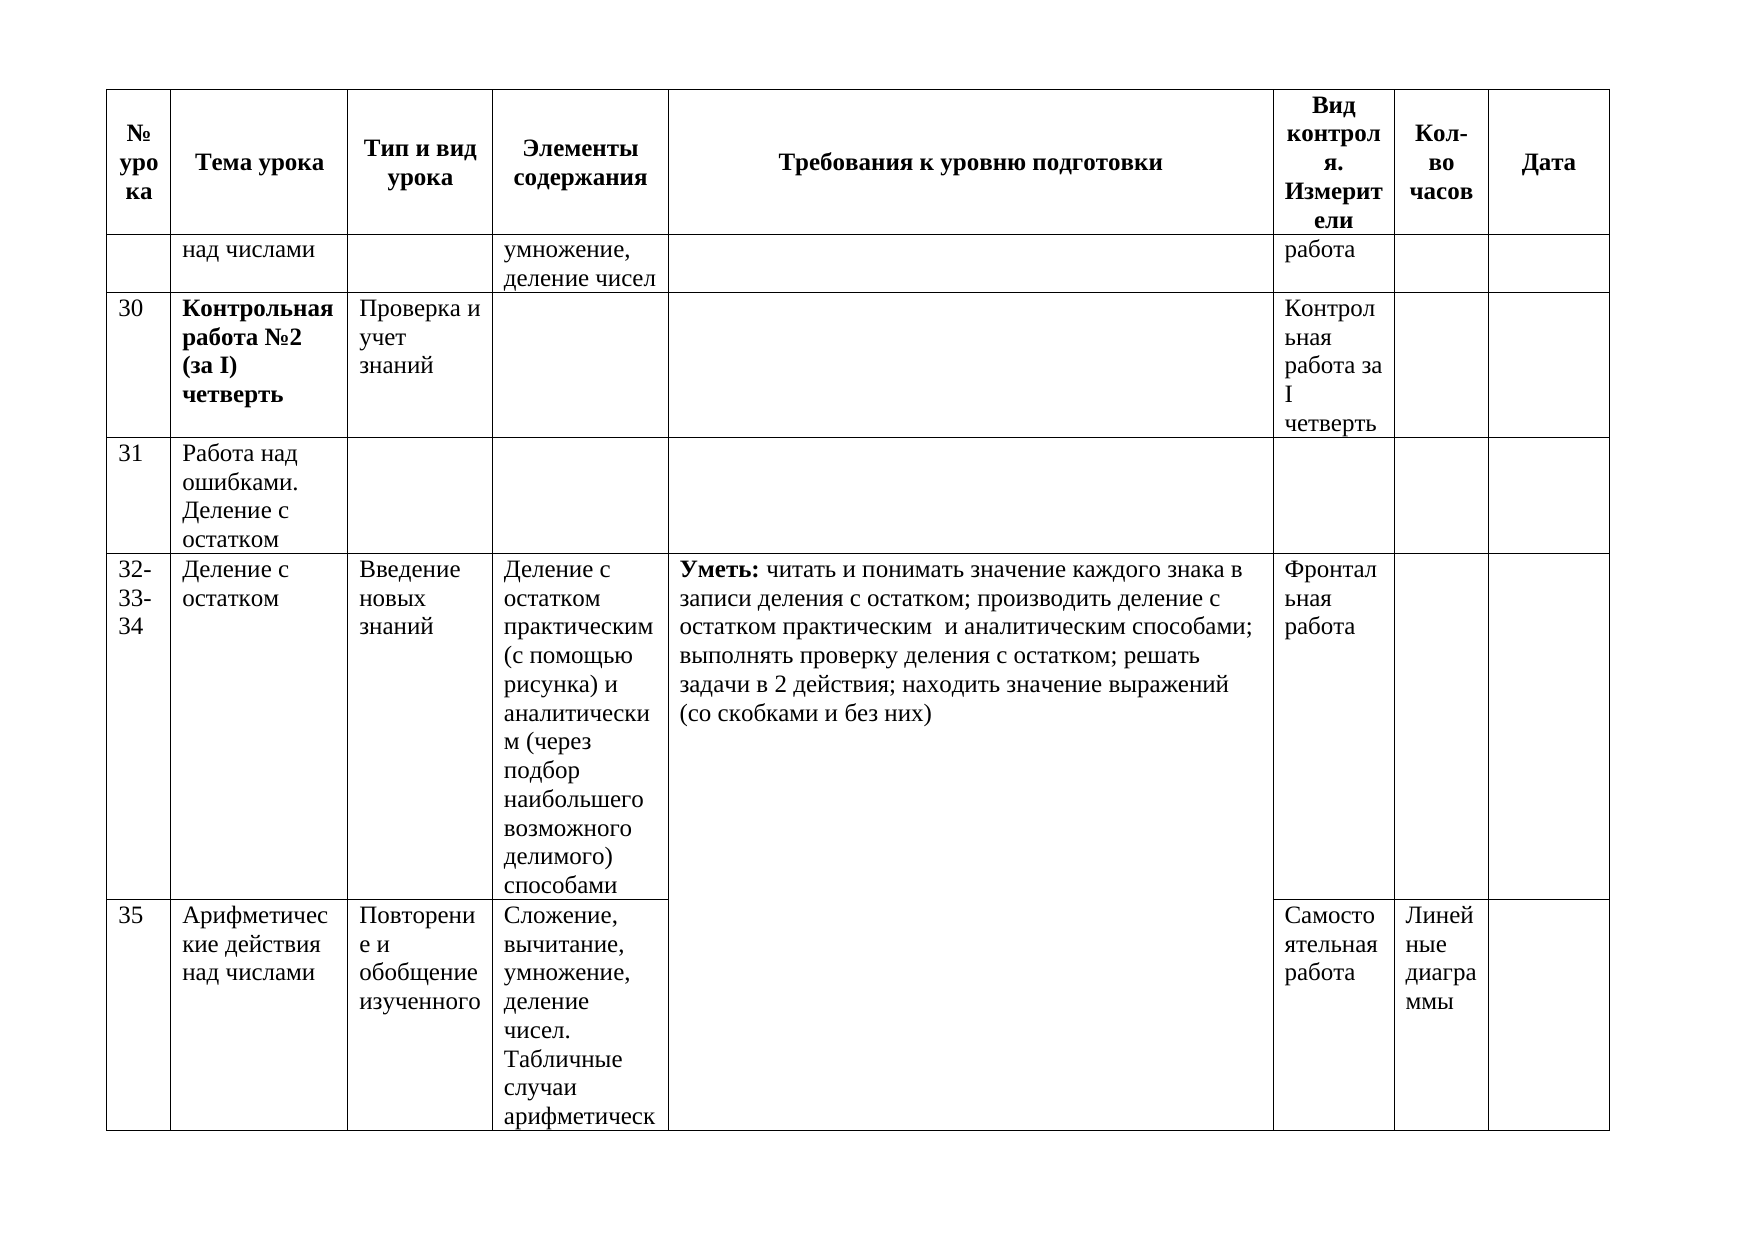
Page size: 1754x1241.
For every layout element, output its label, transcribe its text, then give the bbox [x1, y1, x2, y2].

table_header Кол-во часов [1395, 90, 1488, 233]
table_cell Контрольная работа за I четверть [1274, 293, 1394, 437]
table_cell [348, 235, 492, 292]
table_header Элементы содержания [493, 90, 668, 233]
table_cell [493, 438, 668, 553]
table_cell [669, 438, 1273, 553]
table_cell Арифметические действия над числами [171, 235, 347, 292]
table_cell Работа над ошибками. Деление с остатком [171, 438, 347, 553]
table_cell [1395, 235, 1488, 292]
table_cell [1395, 554, 1488, 899]
table_cell [1489, 438, 1609, 553]
table_cell [1489, 554, 1609, 899]
table_cell 31 [107, 438, 170, 553]
table_header Вид контроля. Измерители [1274, 90, 1394, 233]
table_cell Введение новых знаний [348, 554, 492, 899]
table_header Тема урока [171, 90, 347, 233]
table_cell [1489, 235, 1609, 292]
table_cell [1489, 293, 1609, 437]
table_cell [493, 293, 668, 437]
table_cell Арифметические действия над числами [171, 900, 347, 1130]
table_cell Линейные диаграммы [1395, 900, 1488, 1130]
table_cell Деление с остатком [171, 554, 347, 899]
table_cell Проверка и учет знаний [348, 293, 492, 437]
table_cell Фронтальная работа [1274, 554, 1394, 899]
table_cell Самостоятельная работа [1274, 235, 1394, 292]
table_cell [348, 438, 492, 553]
table_header Тип и вид урока [348, 90, 492, 233]
table_cell [1395, 293, 1488, 437]
table_cell [1274, 438, 1394, 553]
table_header Требования к уровню подготовки [669, 90, 1273, 233]
table_cell Деление с остатком практическим (с помощью рисунка) и аналитическим (через подбор наибольшего возможного делимого) способами [493, 554, 668, 899]
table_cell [493, 900, 668, 1130]
table_cell [1489, 900, 1609, 1130]
table_cell Уметь: читать и понимать значение каждого знака в записи деления с остатком; производить деление с остатком практическим и аналитическим способами; выполнять проверку деления с остатком; решать задачи в 2 действия; находить значение выражений (со скобками и без них) [669, 554, 1273, 1130]
table_cell Самостоятельная работа [1274, 900, 1394, 1130]
table_cell 35 [107, 900, 170, 1130]
table_cell Повторение и обобщение изученного [348, 900, 492, 1130]
table_cell [1395, 438, 1488, 553]
table_cell [669, 293, 1273, 437]
table_cell 32- 33- 34 [107, 554, 170, 899]
table_header № урока [107, 90, 170, 233]
table_cell 29 [107, 235, 170, 292]
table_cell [493, 235, 668, 292]
table_header Дата [1489, 90, 1609, 233]
table_cell 30 [107, 293, 170, 437]
table_cell Контрольная работа №2 (за I) четверть [171, 293, 347, 437]
